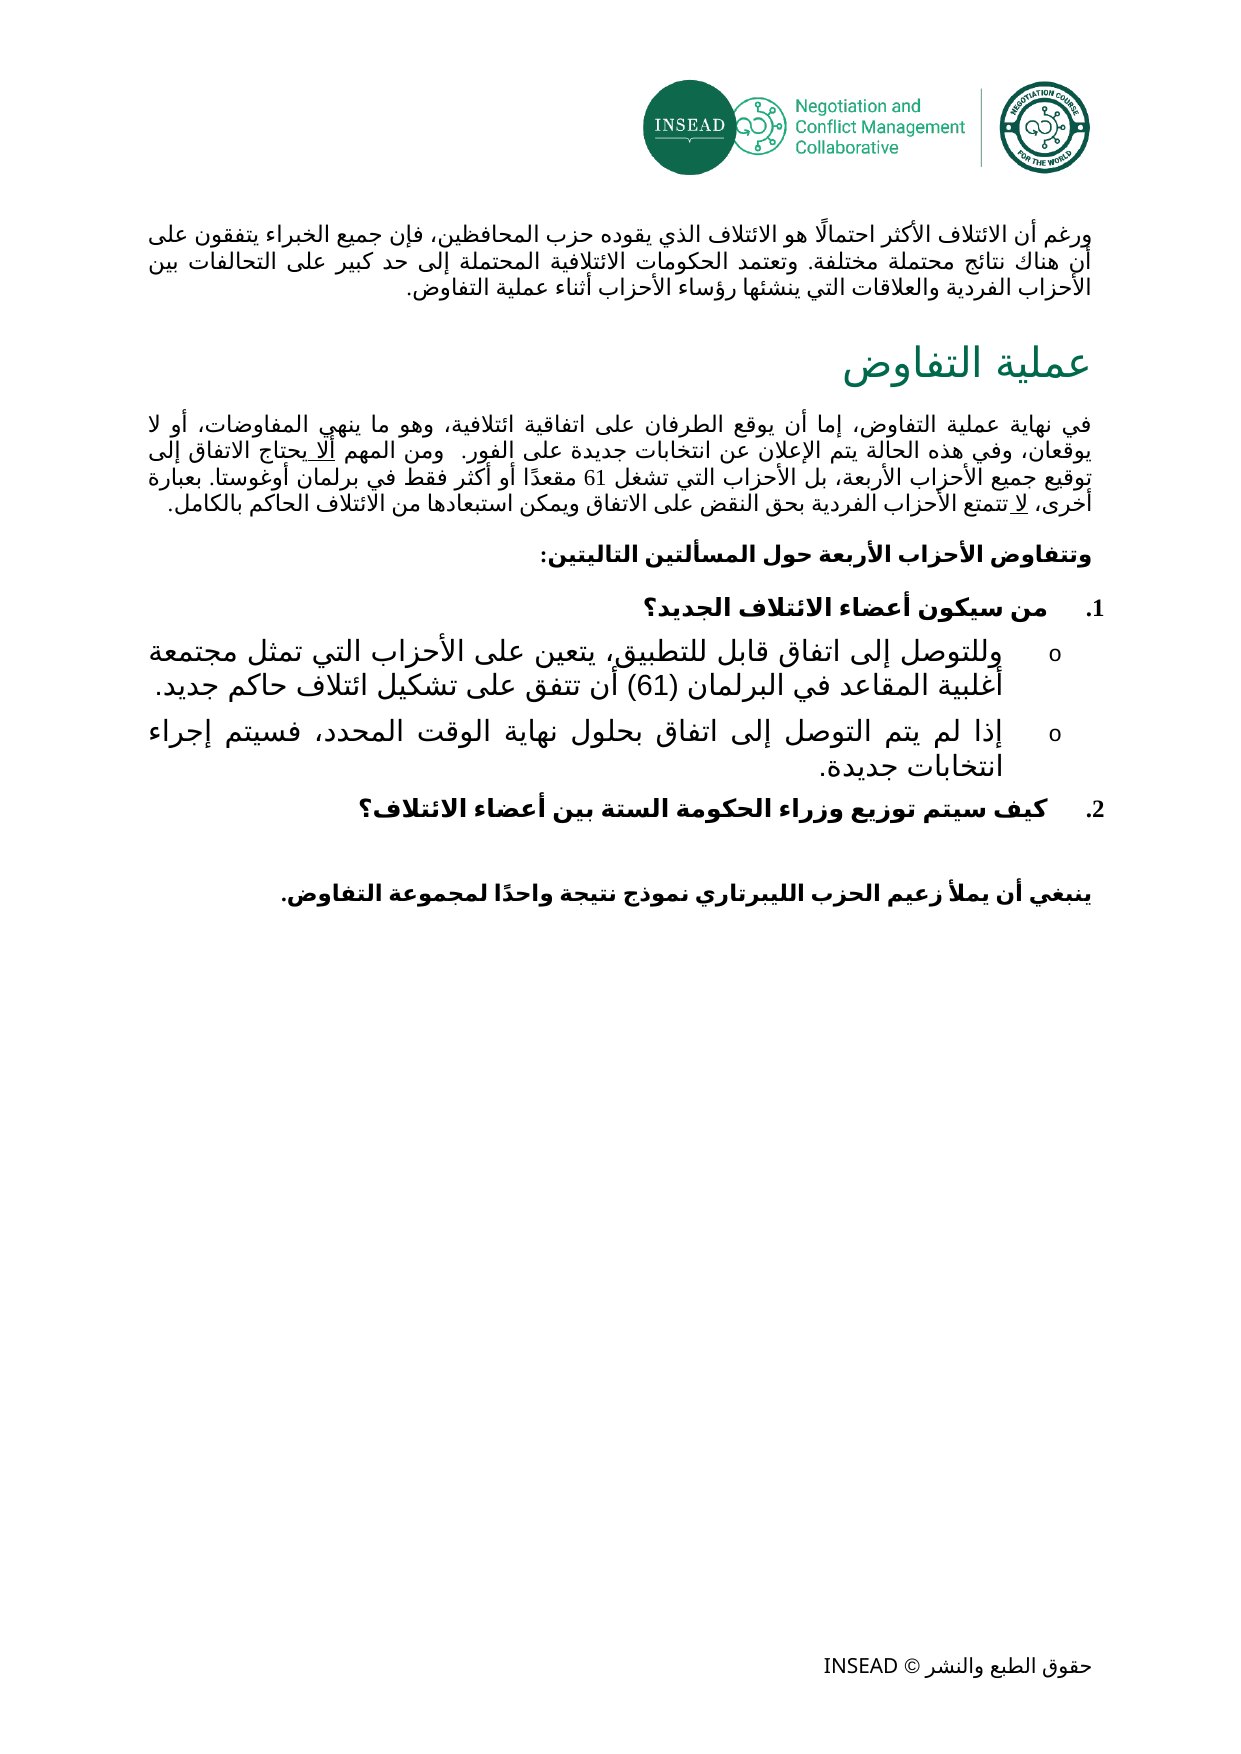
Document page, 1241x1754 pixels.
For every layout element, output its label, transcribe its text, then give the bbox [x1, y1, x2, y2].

text ينبغي أن يملأ زعيم الحزب الليبرتاري نموذج نتيجة واحدًا لمجموعة التفاوض. [148, 880, 1092, 906]
list من سيكون أعضاء الائتلاف الجديد؟ [148, 593, 1086, 621]
text ورغم أن الائتلاف الأكثر احتمالًا هو الائتلاف الذي يقوده حزب المحافظين، فإن جميع الخبراء يتفقون على أن هناك نتائج محتملة مختلفة. وتعتمد الحكومات الائتلافية المحتملة إلى حد كبير على التحالفات بين الأحزاب الفردية والعلاقات التي ينشئها رؤساء الأحزاب أثناء عملية التفاوض. [148, 221, 1092, 301]
picture [639, 73, 1093, 181]
text في نهاية عملية التفاوض، إما أن يوقع الطرفان على اتفاقية ائتلافية، وهو ما ينهي المفاوضات، أو لا يوقعان، وفي هذه الحالة يتم الإعلان عن انتخابات جديدة على الفور. ومن المهم ألا يحتاج الاتفاق إلى توقيع جميع الأحزاب الأربعة، بل الأحزاب التي تشغل 61 مقعدًا أو أكثر فقط في برلمان أوغوستا. بعبارة أخرى، لا تتمتع الأحزاب الفردية بحق النقض على الاتفاق ويمكن استبعادها من الائتلاف الحاكم بالكامل. [148, 411, 1092, 516]
list إذا لم يتم التوصل إلى اتفاق بحلول نهاية الوقت المحدد، فسيتم إجراء انتخابات جديدة. [148, 714, 1048, 782]
list كيف سيتم توزيع وزراء الحكومة الستة بين أعضاء الائتلاف؟ [148, 794, 1086, 823]
text وتتفاوض الأحزاب الأربعة حول المسألتين التاليتين: [148, 541, 1092, 568]
list وللتوصل إلى اتفاق قابل للتطبيق، يتعين على الأحزاب التي تمثل مجتمعة أغلبية المقاعد في البرلمان (61) أن تتفق على تشكيل ائتلاف حاكم جديد. [148, 634, 1048, 702]
title عملية التفاوض [148, 338, 1092, 386]
